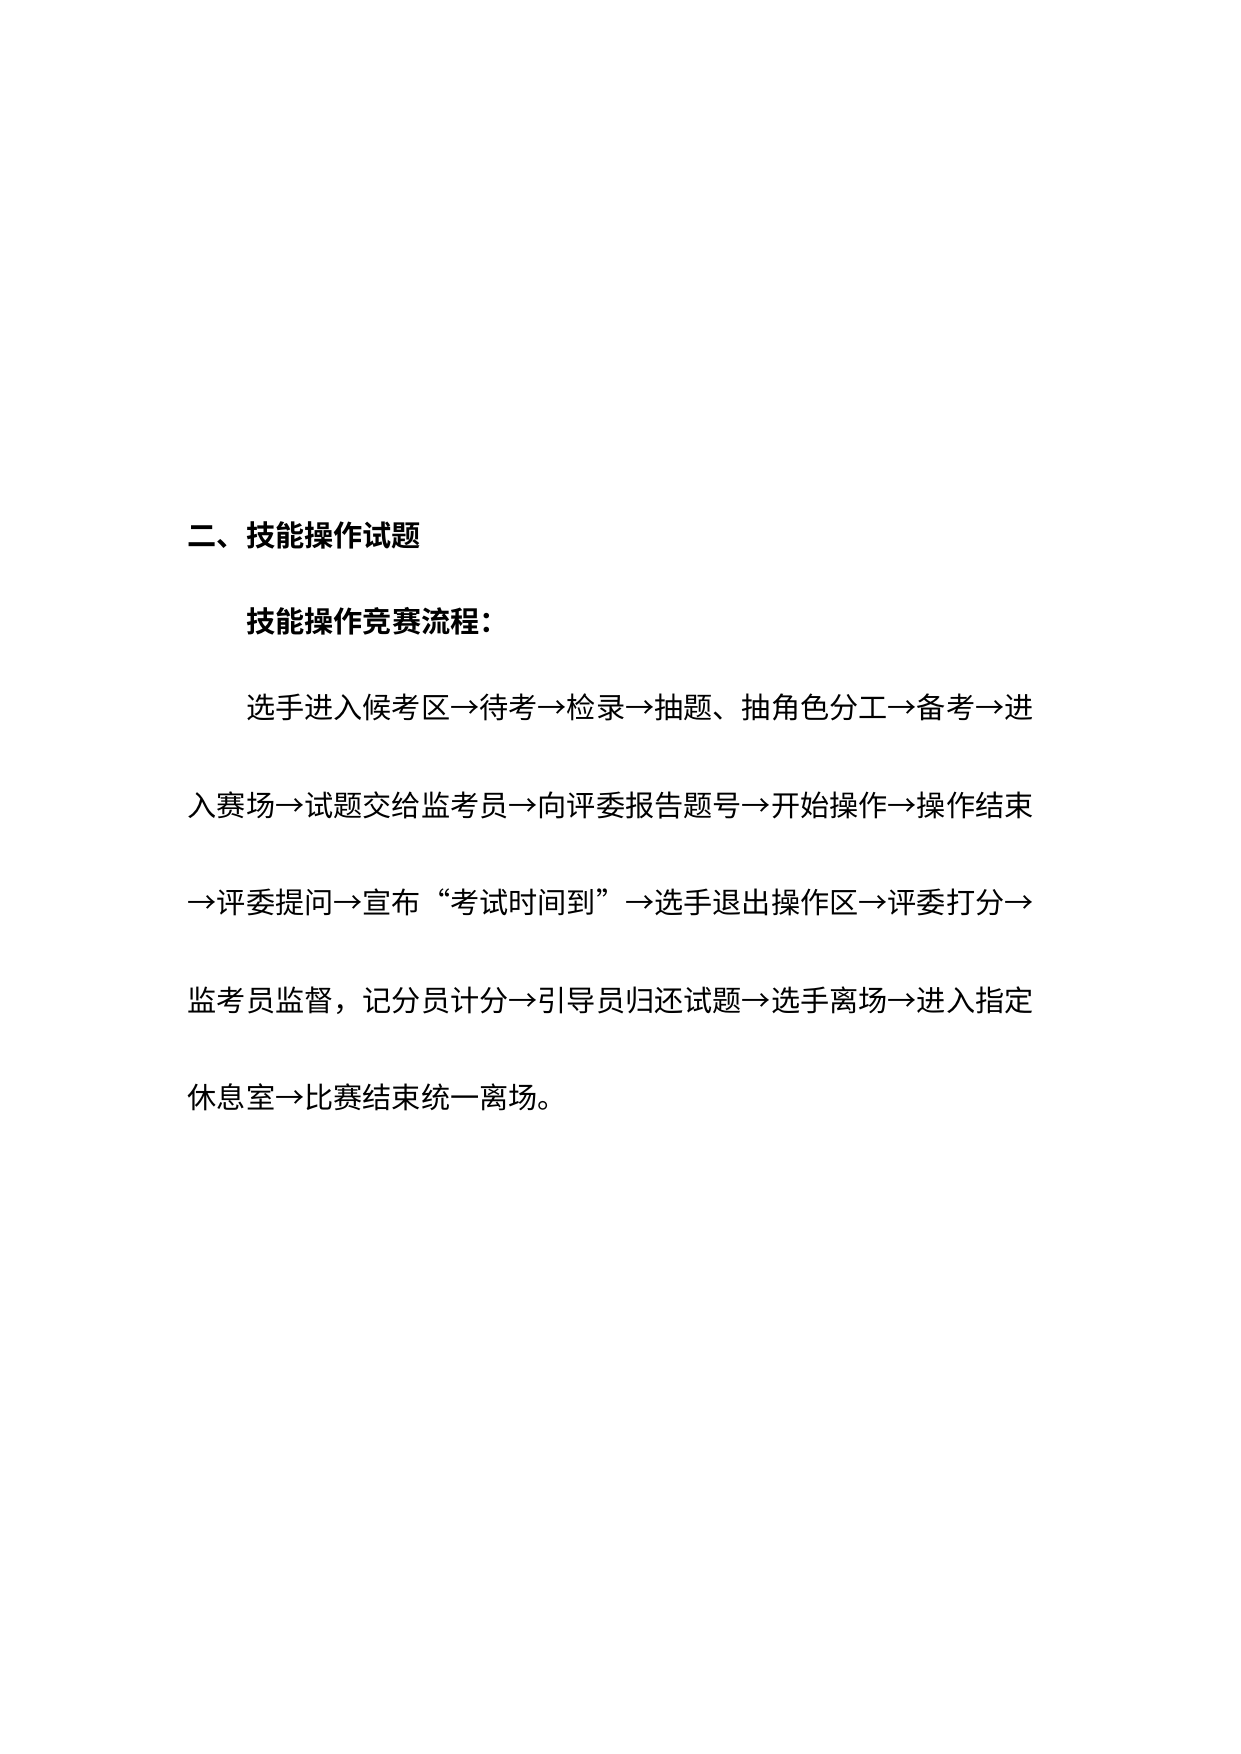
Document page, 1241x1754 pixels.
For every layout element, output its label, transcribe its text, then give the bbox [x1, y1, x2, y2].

text 二、技能操作试题 [187, 501, 1053, 566]
text 选手进入候考区→待考→检录→抽题、抽角色分工→备考→进入赛场→试题交给监考员→向评委报告题号→开始操作→操作结束→评委提问→宣布“考试时间到”→选手退出操作区→评委打分→监考员监督，记分员计分→引导员归还试题→选手离场→进入指定休息室→比赛结束统一离场。 [187, 673, 1053, 1128]
text 技能操作竞赛流程： [187, 587, 1053, 652]
